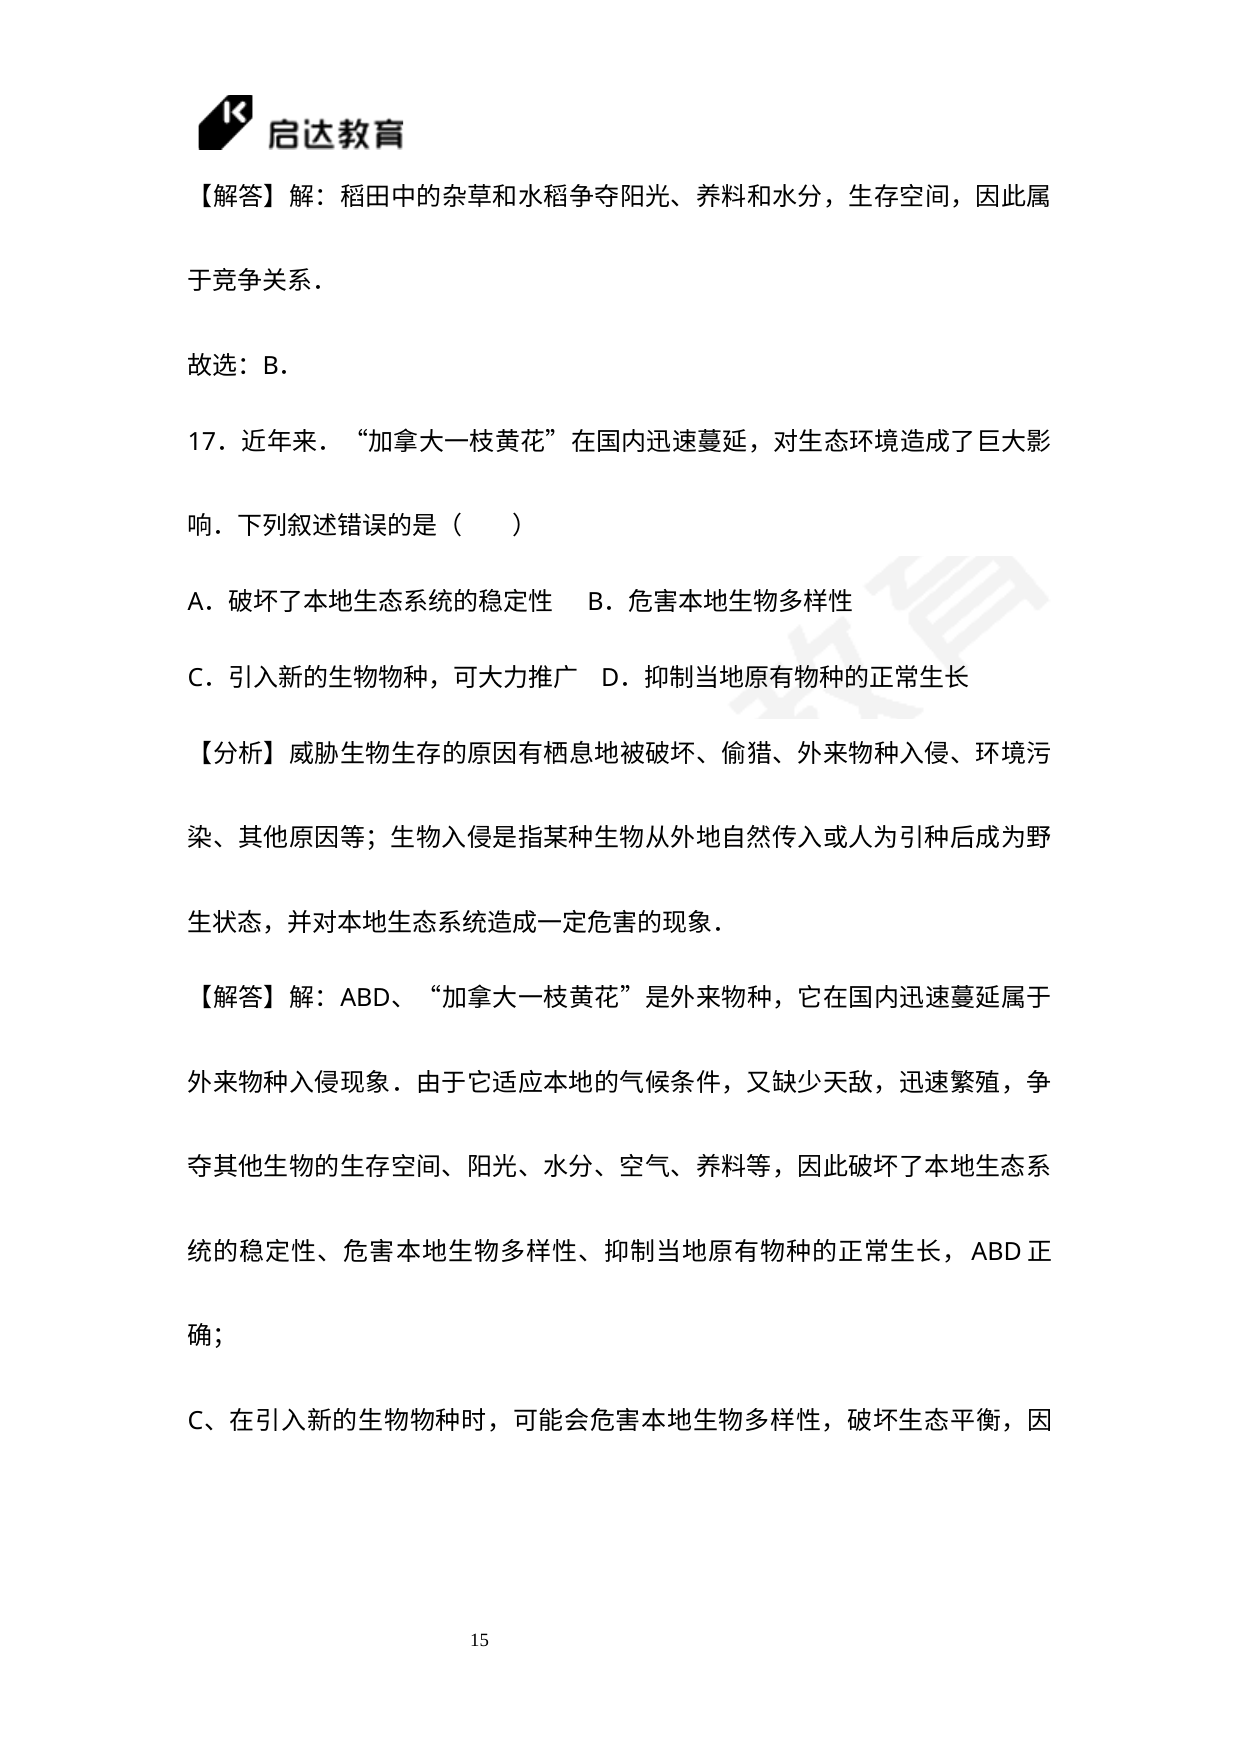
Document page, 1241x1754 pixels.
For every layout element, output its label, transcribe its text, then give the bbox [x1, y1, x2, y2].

text 17．近年来．“加拿大一枝黄花”在国内迅速蔓延，对生态环境造成了巨大影响．下列叙述错误的是（ ） [187, 407, 1053, 556]
text 【解答】解：稻田中的杂草和水稻争夺阳光、养料和水分，生存空间，因此属于竞争关系． 故选：B． [187, 162, 1053, 396]
text C．引入新的生物物种，可大力推广 D．抑制当地原有物种的正常生长 [187, 643, 1053, 708]
text A．破坏了本地生态系统的稳定性 B．危害本地生物多样性 [187, 567, 1053, 632]
text 【分析】威胁生物生存的原因有栖息地被破坏、偷猎、外来物种入侵、环境污染、其他原因等；生物入侵是指某种生物从外地自然传入或人为引种后成为野生状态，并对本地生态系统造成一定危害的现象． [187, 719, 1053, 953]
picture [198, 95, 404, 150]
